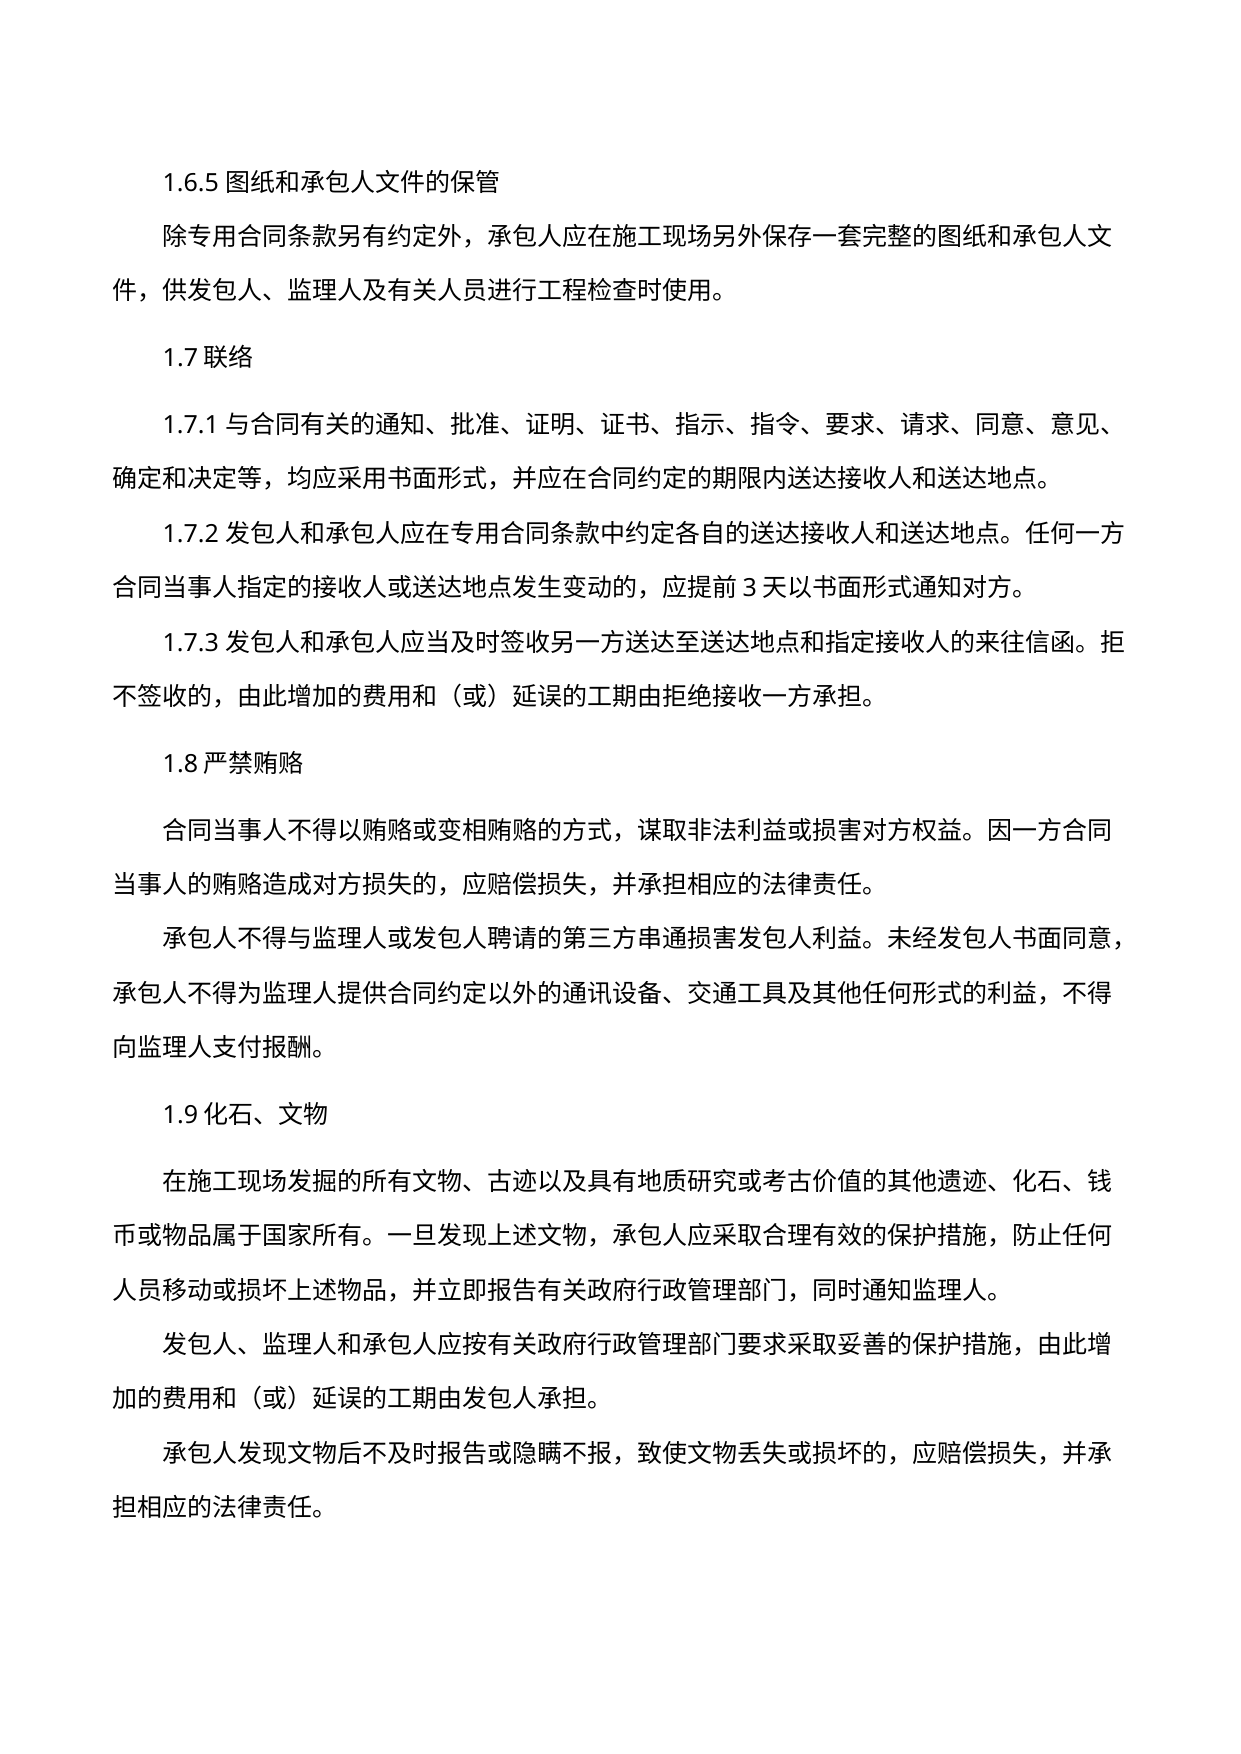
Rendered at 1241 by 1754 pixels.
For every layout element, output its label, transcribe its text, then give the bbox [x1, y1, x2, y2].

text 1.7.1 与合同有关的通知、批准、证明、证书、指示、指令、要求、请求、同意、意见、确定和决定等，均应采用书面形式，并应在合同约定的期限内送达接收人和送达地点。 [112, 404, 1128, 495]
text 1.7.2 发包人和承包人应在专用合同条款中约定各自的送达接收人和送达地点。任何一方合同当事人指定的接收人或送达地点发生变动的，应提前3天以书面形式通知对方。 [112, 513, 1128, 604]
text 在施工现场发掘的所有文物、古迹以及具有地质研究或考古价值的其他遗迹、化石、钱币或物品属于国家所有。一旦发现上述文物，承包人应采取合理有效的保护措施，防止任何人员移动或损坏上述物品，并立即报告有关政府行政管理部门，同时通知监理人。 [112, 1161, 1128, 1306]
text 1.6.5 图纸和承包人文件的保管 [112, 162, 1128, 198]
subtitle 1.9化石、文物 [112, 1094, 1128, 1131]
text 承包人发现文物后不及时报告或隐瞒不报，致使文物丢失或损坏的，应赔偿损失，并承担相应的法律责任。 [112, 1433, 1128, 1524]
subtitle 1.8严禁贿赂 [112, 743, 1128, 779]
text 发包人、监理人和承包人应按有关政府行政管理部门要求采取妥善的保护措施，由此增加的费用和（或）延误的工期由发包人承担。 [112, 1324, 1128, 1415]
subtitle 1.7联络 [112, 338, 1128, 374]
text 合同当事人不得以贿赂或变相贿赂的方式，谋取非法利益或损害对方权益。因一方合同当事人的贿赂造成对方损失的，应赔偿损失，并承担相应的法律责任。 [112, 810, 1128, 901]
text 1.7.3 发包人和承包人应当及时签收另一方送达至送达地点和指定接收人的来往信函。拒不签收的，由此增加的费用和（或）延误的工期由拒绝接收一方承担。 [112, 622, 1128, 713]
text 承包人不得与监理人或发包人聘请的第三方串通损害发包人利益。未经发包人书面同意，承包人不得为监理人提供合同约定以外的通讯设备、交通工具及其他任何形式的利益，不得向监理人支付报酬。 [112, 919, 1128, 1064]
text 除专用合同条款另有约定外，承包人应在施工现场另外保存一套完整的图纸和承包人文件，供发包人、监理人及有关人员进行工程检查时使用。 [112, 216, 1128, 307]
